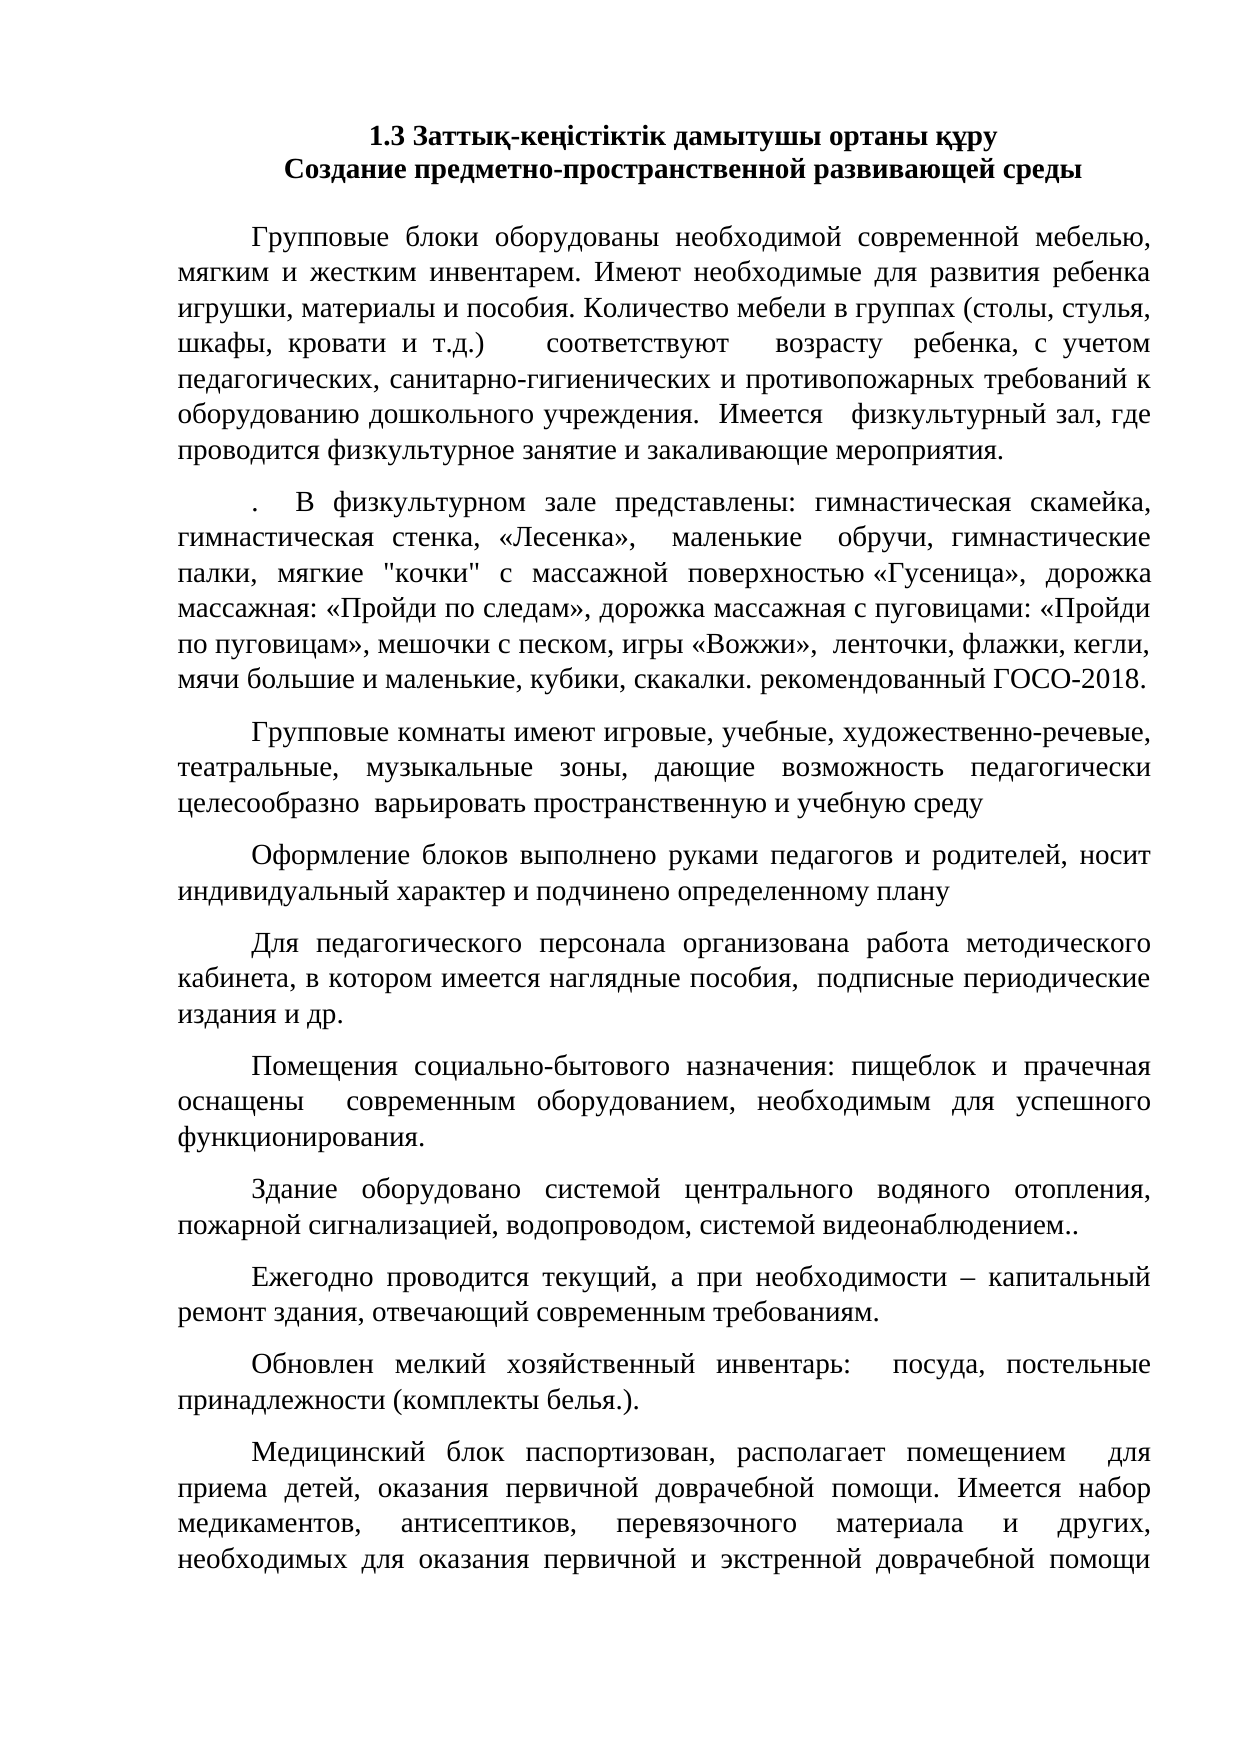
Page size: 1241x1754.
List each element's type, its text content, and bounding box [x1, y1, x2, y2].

text Оформление блоков выполнено руками педагогов и родителей, носит индивидуальный характер и подчинено определенному плану [177, 837, 1152, 906]
text Создание предметно-пространственной развивающей среды [177, 152, 1152, 185]
text . В физкультурном зале представлены: гимнастическая скамейка, гимнастическая стенка, «Лесенка», маленькие обручи, гимнастические палки, мягкие "кочки" с массажной поверхностью «Гусеница», дорожка массажная: «Пройди по следам», дорожка массажная с пуговицами: «Пройди по пуговицам», мешочки с песком, игры «Вожжи», ленточки, флажки, кегли, мячи большие и маленькие, кубики, скакалки. рекомендованный ГОСО-2018. [177, 484, 1152, 695]
text Для педагогического персонала организована работа методического кабинета, в котором имеется наглядные пособия, подписные периодические издания и др. [177, 925, 1152, 1029]
text Групповые блоки оборудованы необходимой современной мебелью, мягким и жестким инвентарем. Имеют необходимые для развития ребенка игрушки, материалы и пособия. Количество мебели в группах (столы, стулья, шкафы, кровати и т.д.) соответствуют возрасту ребенка, с учетом педагогических, санитарно-гигиенических и противопожарных требований к оборудованию дошкольного учреждения. Имеется физкультурный зал, где проводится физкультурное занятие и закаливающие мероприятия. [177, 219, 1152, 465]
text Ежегодно проводится текущий, а при необходимости – капитальный ремонт здания, отвечающий современным требованиям. [177, 1259, 1152, 1328]
text Помещения социально-бытового назначения: пищеблок и прачечная оснащены современным оборудованием, необходимым для успешного функционирования. [177, 1048, 1152, 1153]
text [177, 1434, 1152, 1574]
text 1.3 Заттық-кеңістіктік дамытушы ортаны құру [177, 118, 1152, 152]
text Групповые комнаты имеют игровые, учебные, художественно-речевые, театральные, музыкальные зоны, дающие возможность педагогически целесообразно варьировать пространственную и учебную среду [177, 714, 1152, 818]
text Здание оборудовано системой центрального водяного отопления, пожарной сигнализацией, водопроводом, системой видеонаблюдением.. [177, 1171, 1152, 1240]
text Обновлен мелкий хозяйственный инвентарь: посуда, постельные принадлежности (комплекты белья.). [177, 1347, 1152, 1416]
